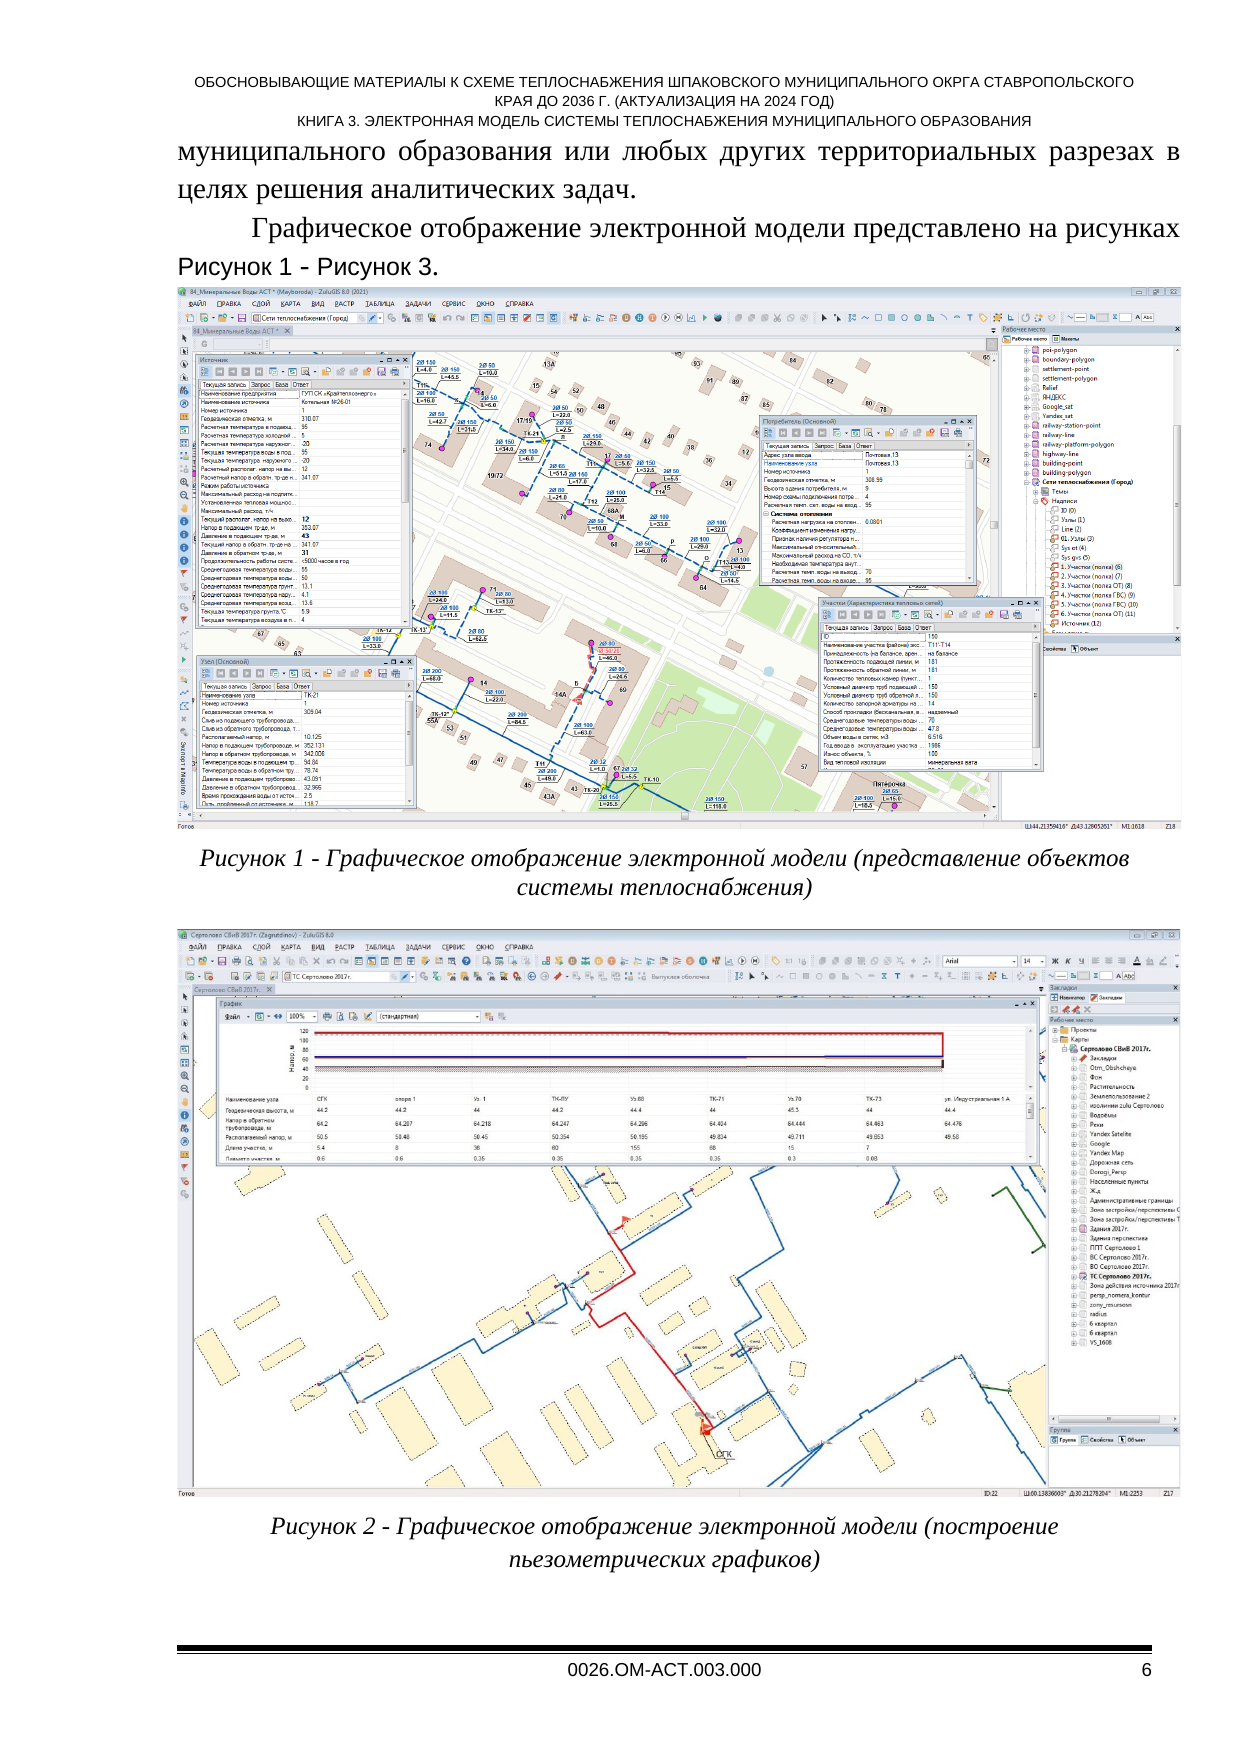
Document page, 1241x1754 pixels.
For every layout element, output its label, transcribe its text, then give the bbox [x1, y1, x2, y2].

picture [177, 287, 1182, 829]
text Рисунок 2 - Графическое отображение электронной модели (построение пьезометрических графиков) [177, 1511, 1152, 1573]
text Рисунок 1 - Графическое отображение электронной модели (представление объектов системы теплоснабжения) [177, 843, 517, 901]
text Графическое отображение электронной модели представлено на рисунках Рисунок 1 - Рисунок 3. [177, 210, 1181, 282]
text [177, 166, 1181, 205]
picture [177, 929, 1181, 1497]
text Рисунок 1 - Графическое отображение электронной модели (представление объектов системы теплоснабжения) [812, 843, 1152, 901]
